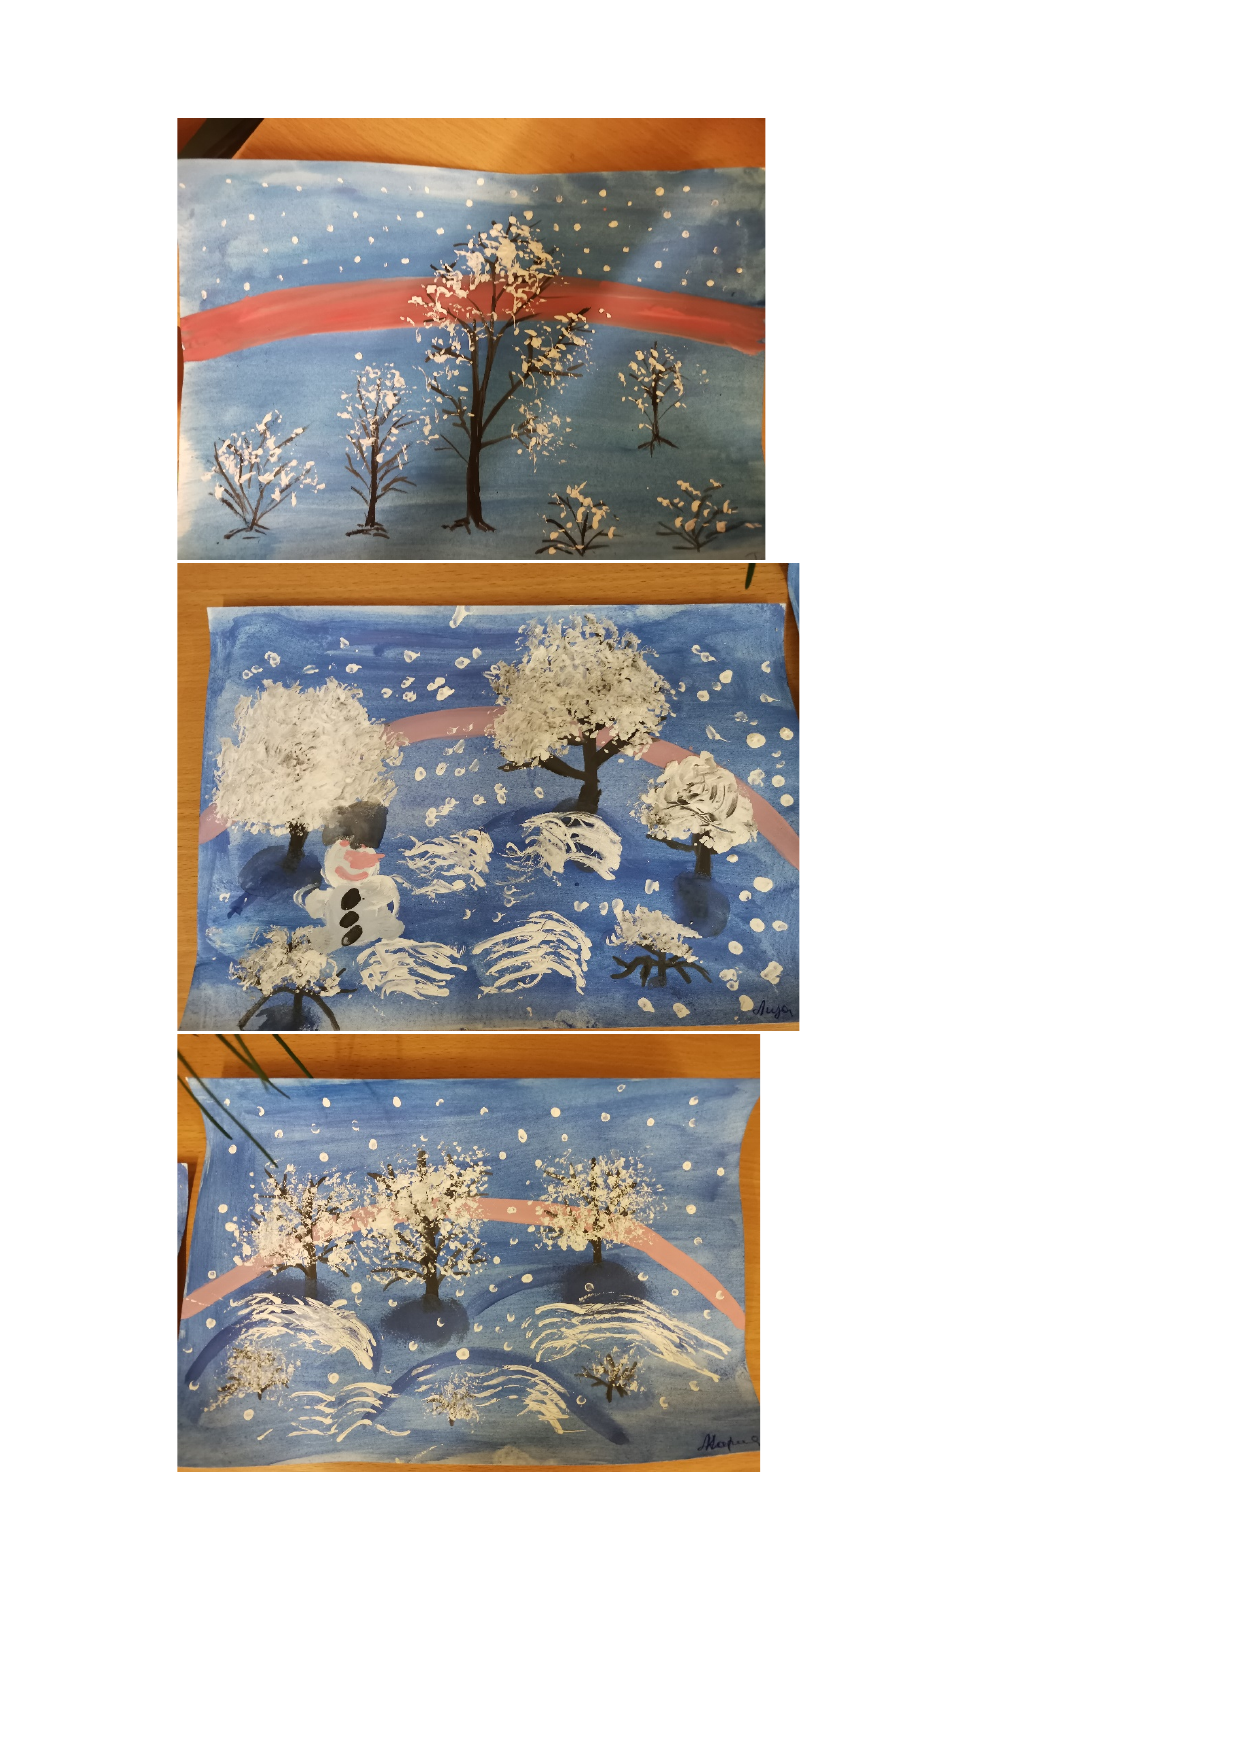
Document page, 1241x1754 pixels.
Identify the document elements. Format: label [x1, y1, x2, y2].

picture [177, 563, 800, 1031]
picture [177, 118, 766, 560]
picture [177, 1034, 761, 1472]
